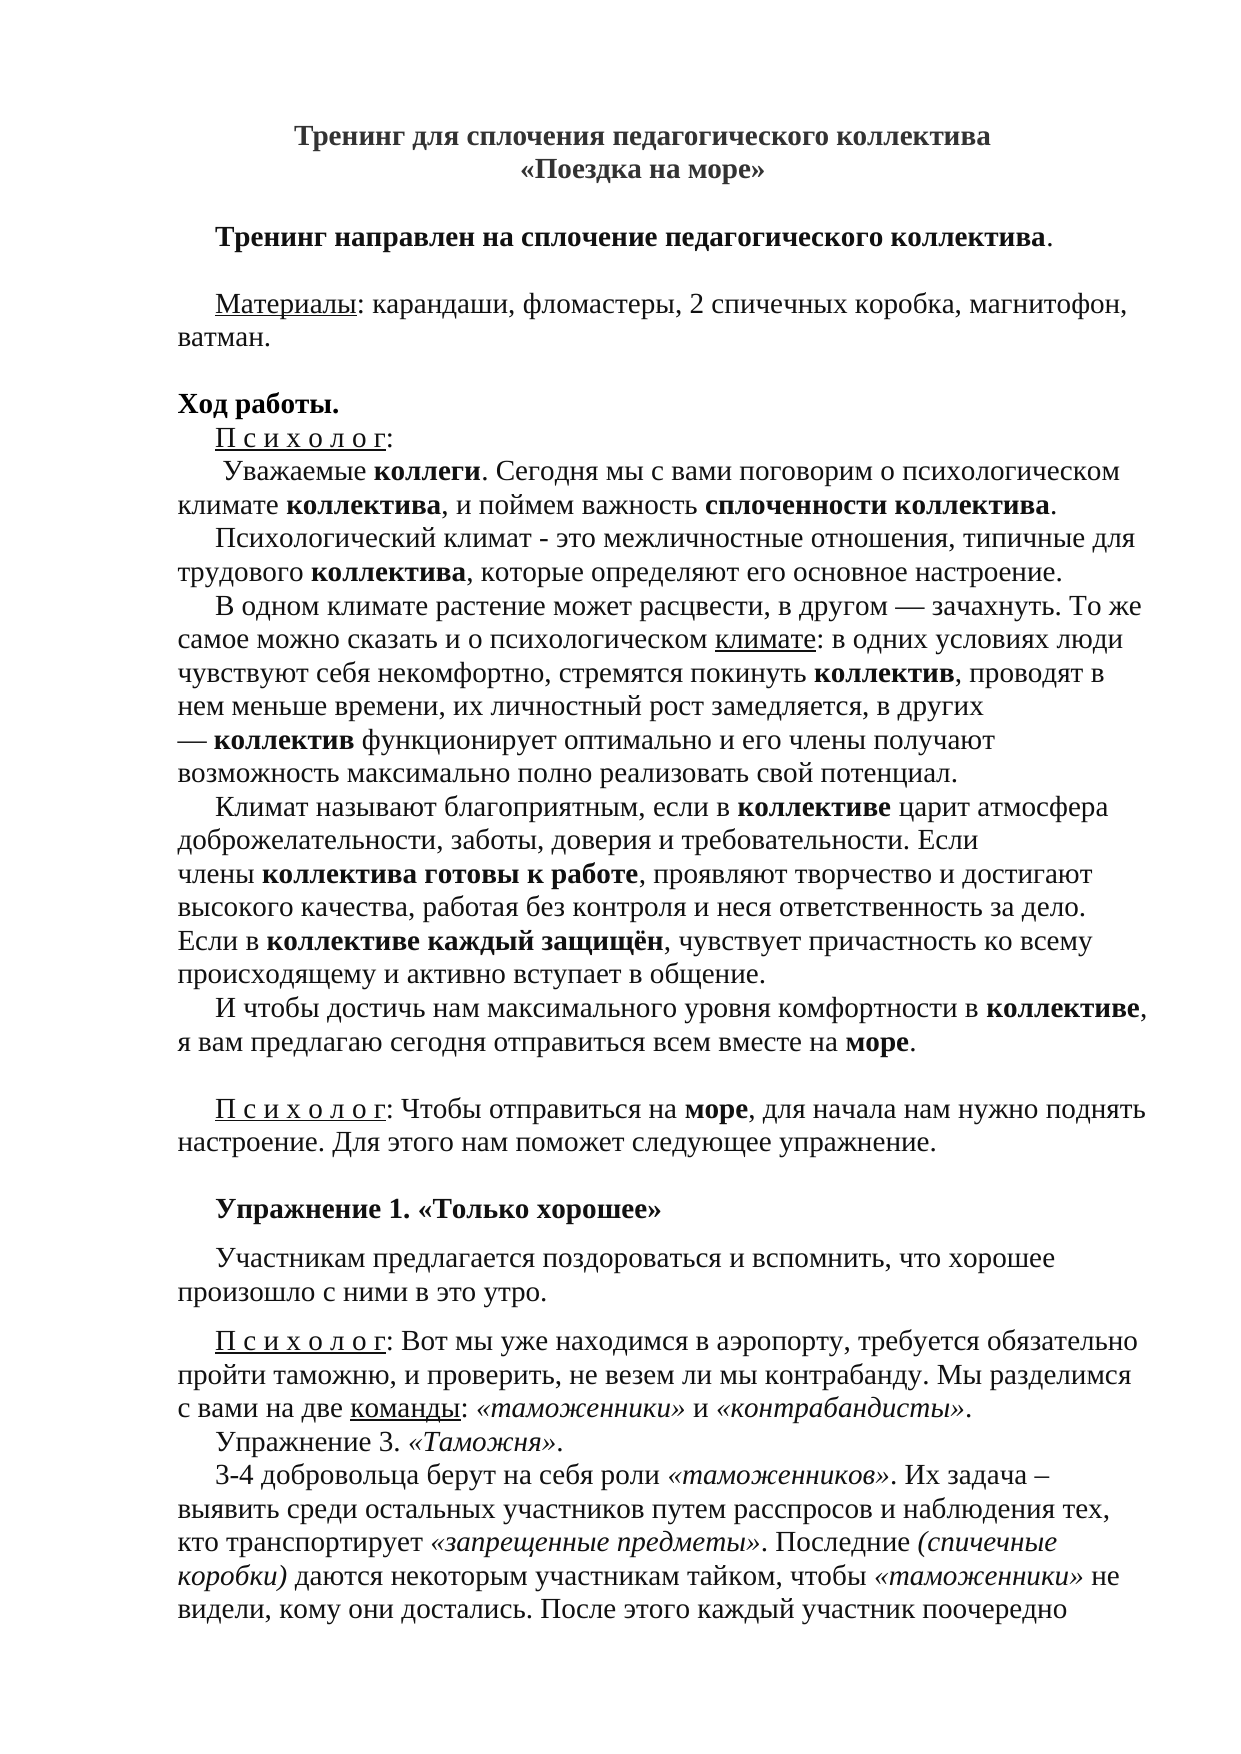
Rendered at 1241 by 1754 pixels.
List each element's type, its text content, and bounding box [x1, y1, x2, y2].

text П с и х о л о г: Чтобы отправиться на море, для начала нам нужно поднять настроение. Для этого нам поможет следующее упражнение. [177, 1091, 1152, 1158]
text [177, 1457, 1152, 1625]
text Уважаемые коллеги. Сегодня мы с вами поговорим о психологическом климате коллектива, и поймем важность сплоченности коллектива. [177, 453, 1152, 521]
text Психологический климат - это межличностные отношения, типичные для трудового коллектива, которые определяют его основное настроение. [177, 521, 1152, 588]
text Упражнение 1. «Только хорошее» [177, 1191, 1152, 1225]
text Упражнение 3. «Таможня». [177, 1424, 1152, 1457]
text Ход работы. [177, 386, 1152, 420]
text И чтобы достичь нам максимального уровня комфортности в коллективе, я вам предлагаю сегодня отправиться всем вместе на море. [177, 990, 1152, 1057]
text В одном климате растение может расцвести, в другом — зачахнуть. То же самое можно сказать и о психологическом климате: в одних условиях люди чувствуют себя некомфортно, стремятся покинуть коллектив, проводят в нем меньше времени, их личностный рост замедляется, в других — коллектив функционирует оптимально и его члены получают возможность максимально полно реализовать свой потенциал. [177, 588, 1152, 789]
text П с и х о л о г: Вот мы уже находимся в аэропорту, требуется обязательно пройти таможню, и проверить, не везем ли мы контрабанду. Мы разделимся с вами на две команды: «таможенники» и «контрабандисты». [177, 1323, 1152, 1424]
text Тренинг направлен на сплочение педагогического коллектива. [177, 219, 1152, 252]
text П с и х о л о г: [177, 420, 1152, 453]
text «Поездка на море» [177, 152, 1152, 185]
text Материалы: карандаши, фломастеры, 2 спичечных коробка, магнитофон, ватман. [177, 286, 1152, 353]
text Участникам предлагается поздороваться и вспомнить, что хорошее произошло с ними в это утро. [177, 1241, 1152, 1308]
text Тренинг для сплочения педагогического коллектива [177, 118, 1152, 152]
text Климат называют благоприятным, если в коллективе царит атмосфера доброжелательности, заботы, доверия и требовательности. Если члены коллектива готовы к работе, проявляют творчество и достигают высокого качества, работая без контроля и неся ответственность за дело. Если в коллективе каждый защищён, чувствует причастность ко всему происходящему и активно вступает в общение. [177, 789, 1152, 990]
